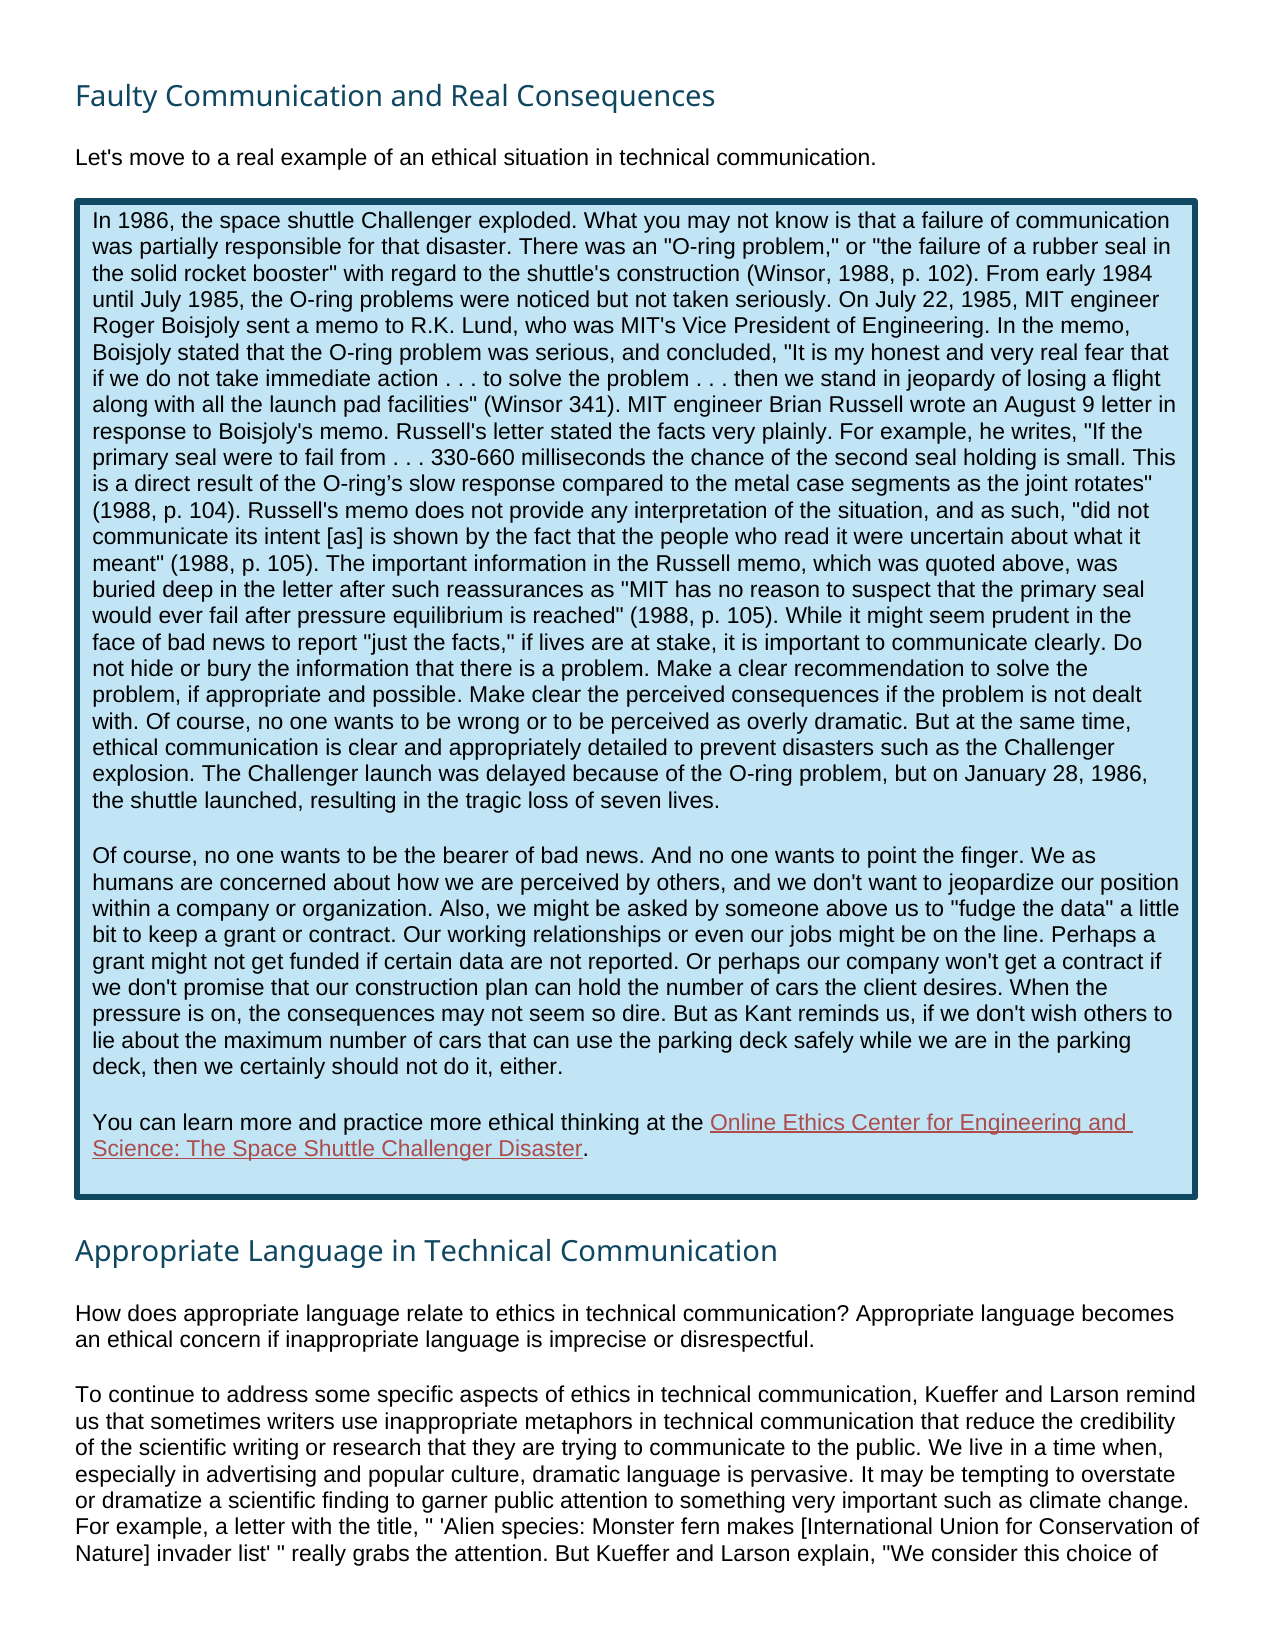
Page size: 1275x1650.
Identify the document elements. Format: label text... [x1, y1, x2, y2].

text Let's move to a real example of an ethical situation in technical communication. [75, 144, 1200, 170]
subtitle Faulty Communication and Real Consequences [75, 75, 1200, 115]
text How does appropriate language relate to ethics in technical communication? Appropriate language becomes an ethical concern if inappropriate language is imprecise or disrespectful. [75, 1299, 1200, 1352]
subtitle Appropriate Language in Technical Communication [75, 1231, 1200, 1270]
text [75, 1381, 1200, 1566]
